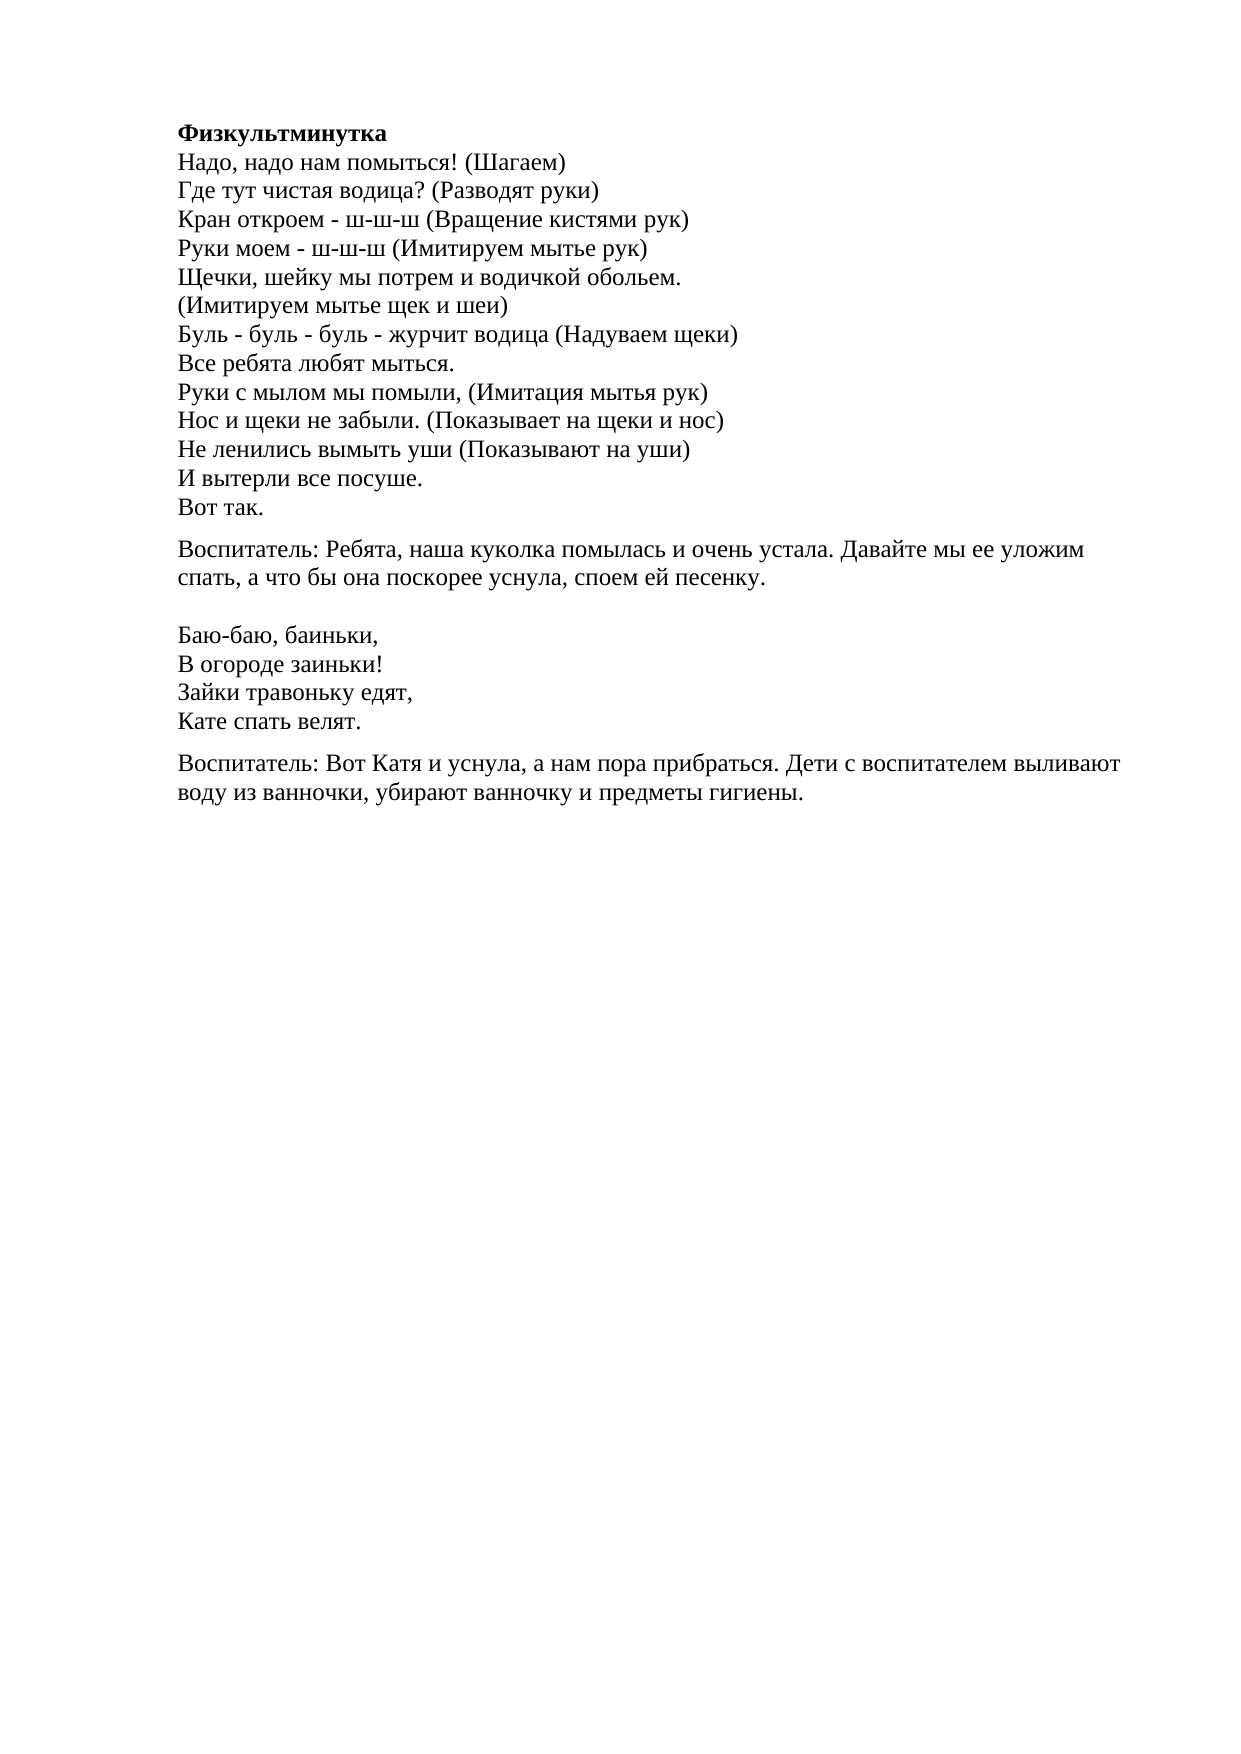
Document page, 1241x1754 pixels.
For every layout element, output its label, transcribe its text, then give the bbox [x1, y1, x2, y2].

text Физкультминутка Надо, надо нам помыться! (Шагаем) Где тут чистая водица? (Разводят руки) Кран откроем - ш-ш-ш (Вращение кистями рук) Руки моем - ш-ш-ш (Имитируем мытье рук) Щечки, шейку мы потрем и водичкой обольем. (Имитируем мытье щек и шеи) Буль - буль - буль - журчит водица (Надуваем щеки) Все ребята любят мыться. Руки с мылом мы помыли, (Имитация мытья рук) Нос и щеки не забыли. (Показывает на щеки и нос) Не ленились вымыть уши (Показывают на уши) И вытерли все посуше. Вот так. [177, 118, 1152, 521]
text Воспитатель: Вот Катя и уснула, а нам пора прибраться. Дети с воспитателем выливают воду из ванночки, убирают ванночку и предметы гигиены. [177, 748, 1152, 805]
text Воспитатель: Ребята, наша куколка помылась и очень устала. Давайте мы ее уложим спать, а что бы она поскорее уснула, споем ей песенку. Баю-баю, баиньки, В огороде заиньки! Зайки травоньку едят, Кате спать велят. [177, 534, 1152, 735]
